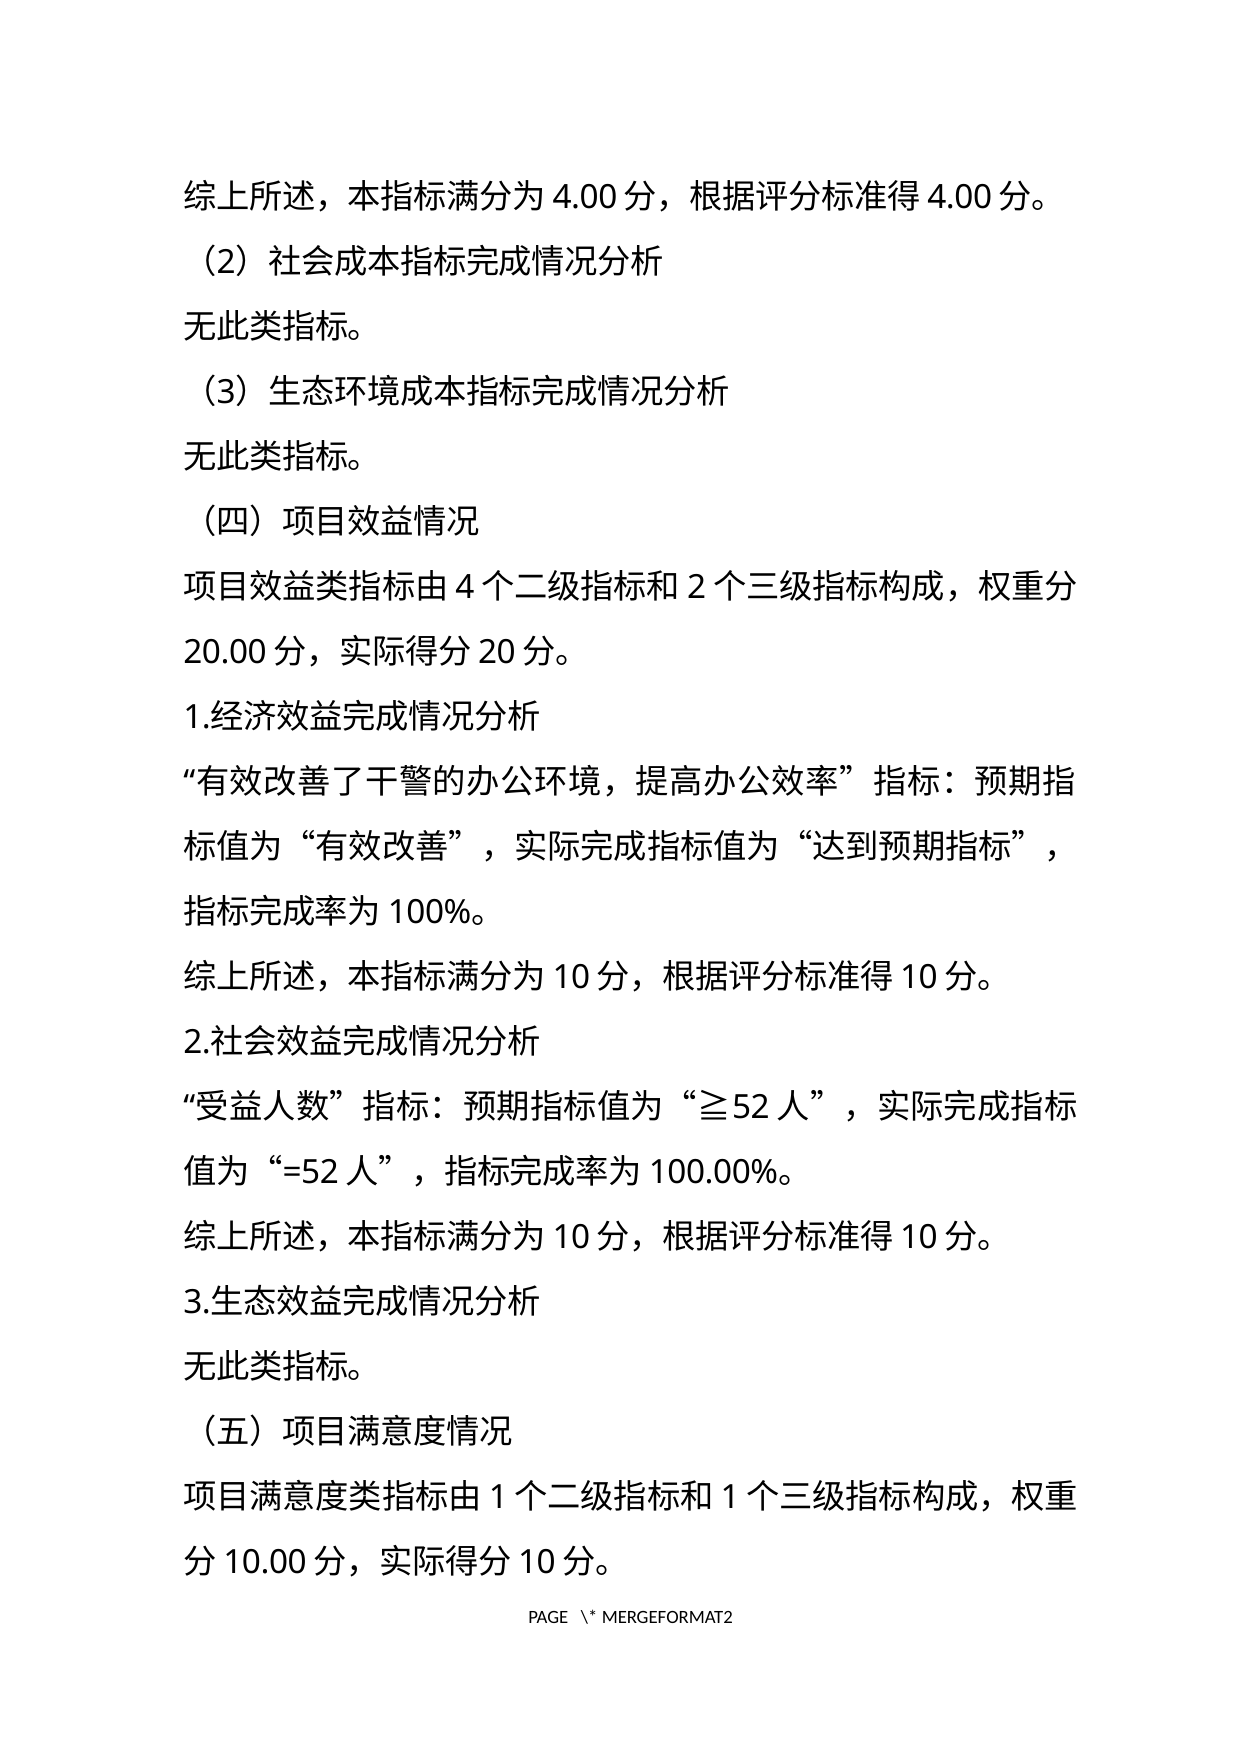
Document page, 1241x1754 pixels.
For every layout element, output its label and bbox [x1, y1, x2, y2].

text [183, 162, 1078, 1592]
